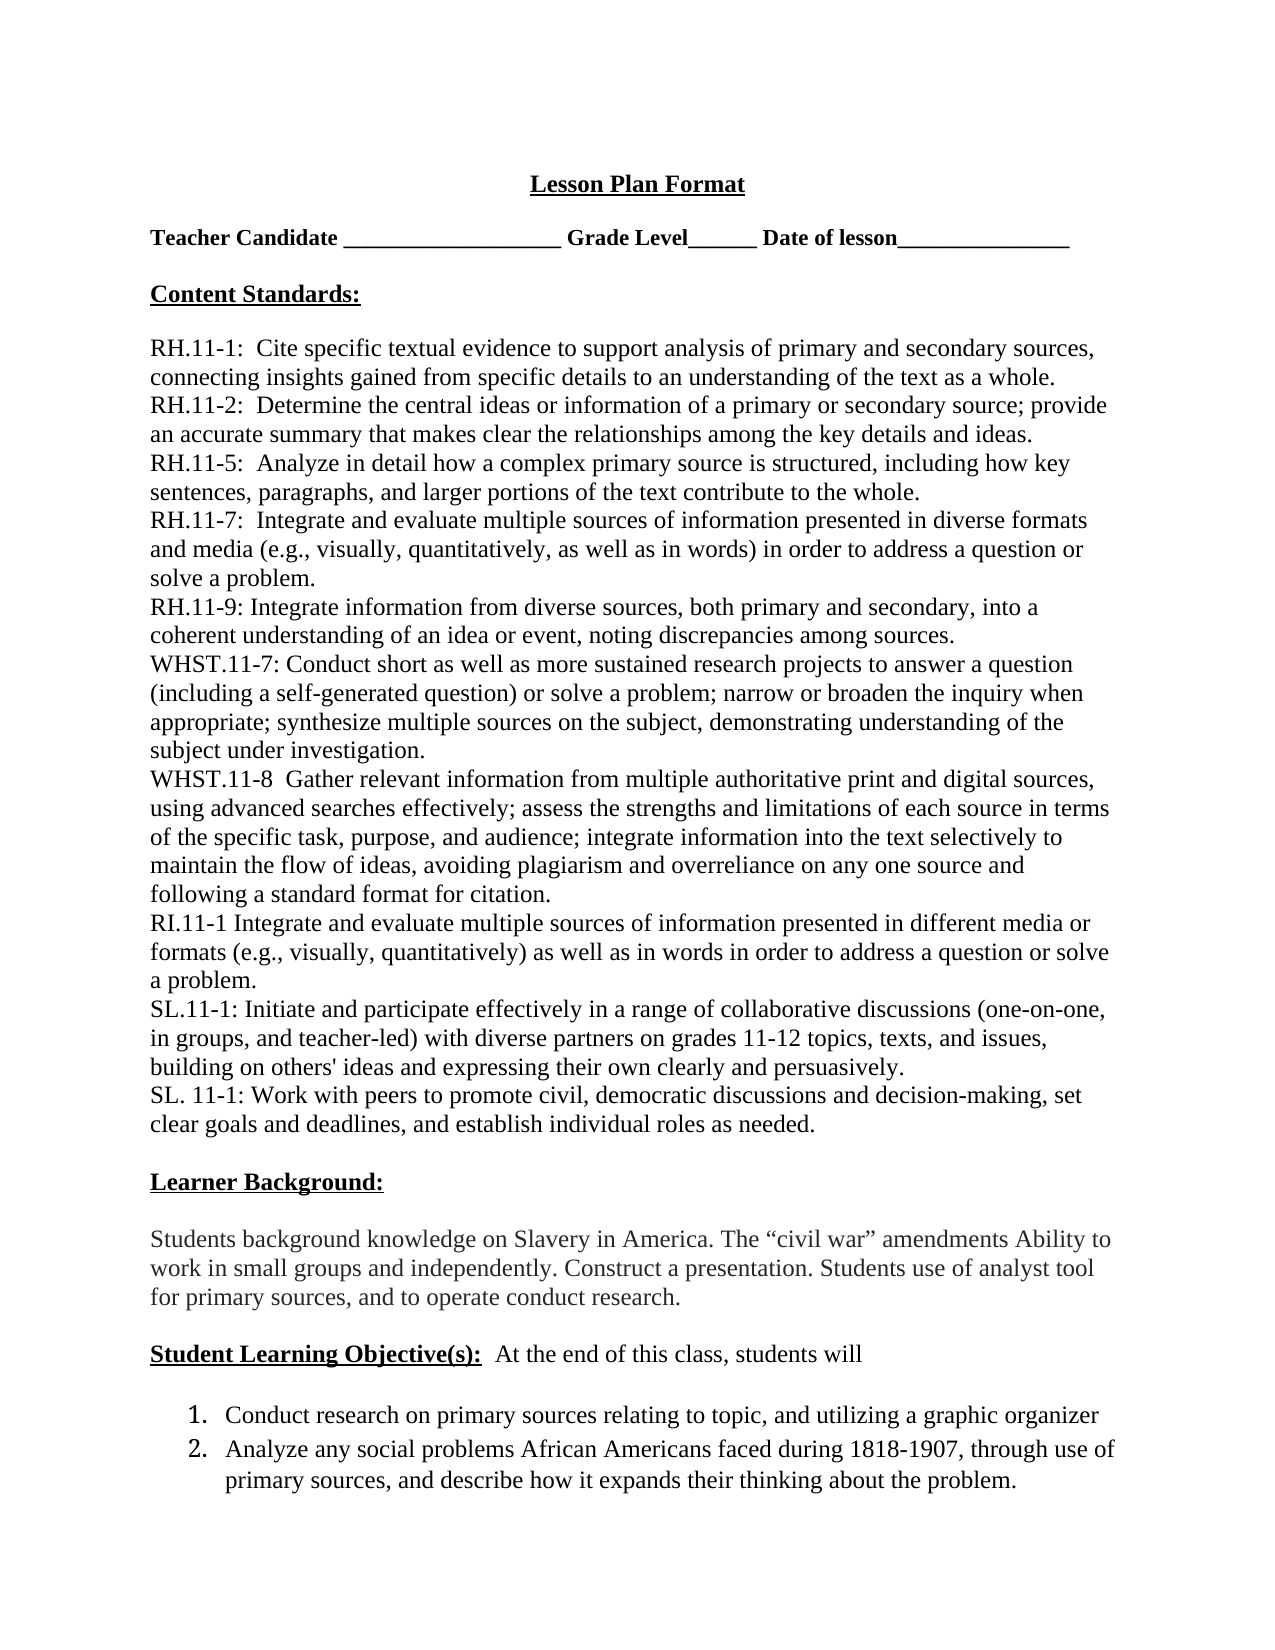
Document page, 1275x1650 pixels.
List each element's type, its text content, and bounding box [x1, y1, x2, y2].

text Lesson Plan Format [150, 169, 1125, 198]
text SL. 11-1: Work with peers to promote civil, democratic discussions and decision-making, set clear goals and deadlines, and establish individual roles as needed. [150, 1081, 1125, 1138]
text RH.11-5: Analyze in detail how a complex primary source is structured, including how key sentences, paragraphs, and larger portions of the text contribute to the whole. [150, 448, 1125, 506]
list Conduct research on primary sources relating to topic, and utilizing a graphic organizer [187, 1397, 1125, 1431]
text WHST.11-8 Gather relevant information from multiple authoritative print and digital sources, using advanced searches effectively; assess the strengths and limitations of each source in terms of the specific task, purpose, and audience; integrate information into the text selectively to maintain the flow of ideas, avoiding plagiarism and overreliance on any one source and following a standard format for citation. [150, 764, 1125, 908]
text SL.11-1: Initiate and participate effectively in a range of collaborative discussions (one-on-one, in groups, and teacher-led) with diverse partners on grades 11-12 topics, texts, and issues, building on others' ideas and expressing their own clearly and persuasively. [150, 994, 1125, 1081]
text RH.11-2: Determine the central ideas or information of a primary or secondary source; provide an accurate summary that makes clear the relationships among the key details and ideas. [150, 391, 1125, 448]
text RH.11-9: Integrate information from diverse sources, both primary and secondary, into a coherent understanding of an idea or event, noting discrepancies among sources. [150, 592, 1125, 649]
text Learner Background: [150, 1167, 1125, 1196]
text Content Standards: [150, 279, 1125, 308]
text Student Learning Objective(s): At the end of this class, students will [150, 1339, 1125, 1368]
text RI.11-1 Integrate and evaluate multiple sources of information presented in different media or formats (e.g., visually, quantitatively) as well as in words in order to address a question or solve a problem. [150, 908, 1125, 994]
text RH.11-7: Integrate and evaluate multiple sources of information presented in diverse formats and media (e.g., visually, quantitatively, as well as in words) in order to address a question or solve a problem. [150, 506, 1125, 592]
text WHST.11-7: Conduct short as well as more sustained research projects to answer a question (including a self-generated question) or solve a problem; narrow or broaden the inquiry when appropriate; synthesize multiple sources on the subject, demonstrating understanding of the subject under investigation. [150, 649, 1125, 764]
list Analyze any social problems African Americans faced during 1818-1907, through use of primary sources, and describe how it expands their thinking about the problem. [187, 1431, 1125, 1494]
text Students background knowledge on Slavery in America. The “civil war” amendments Ability to work in small groups and independently. Construct a presentation. Students use of analyst tool for primary sources, and to operate conduct research. [150, 1224, 1125, 1311]
text RH.11-1: Cite specific textual evidence to support analysis of primary and secondary sources, connecting insights gained from specific details to an understanding of the text as a whole. [150, 333, 1125, 391]
text Teacher Candidate ___________________ Grade Level______ Date of lesson_______________ [150, 224, 1125, 251]
